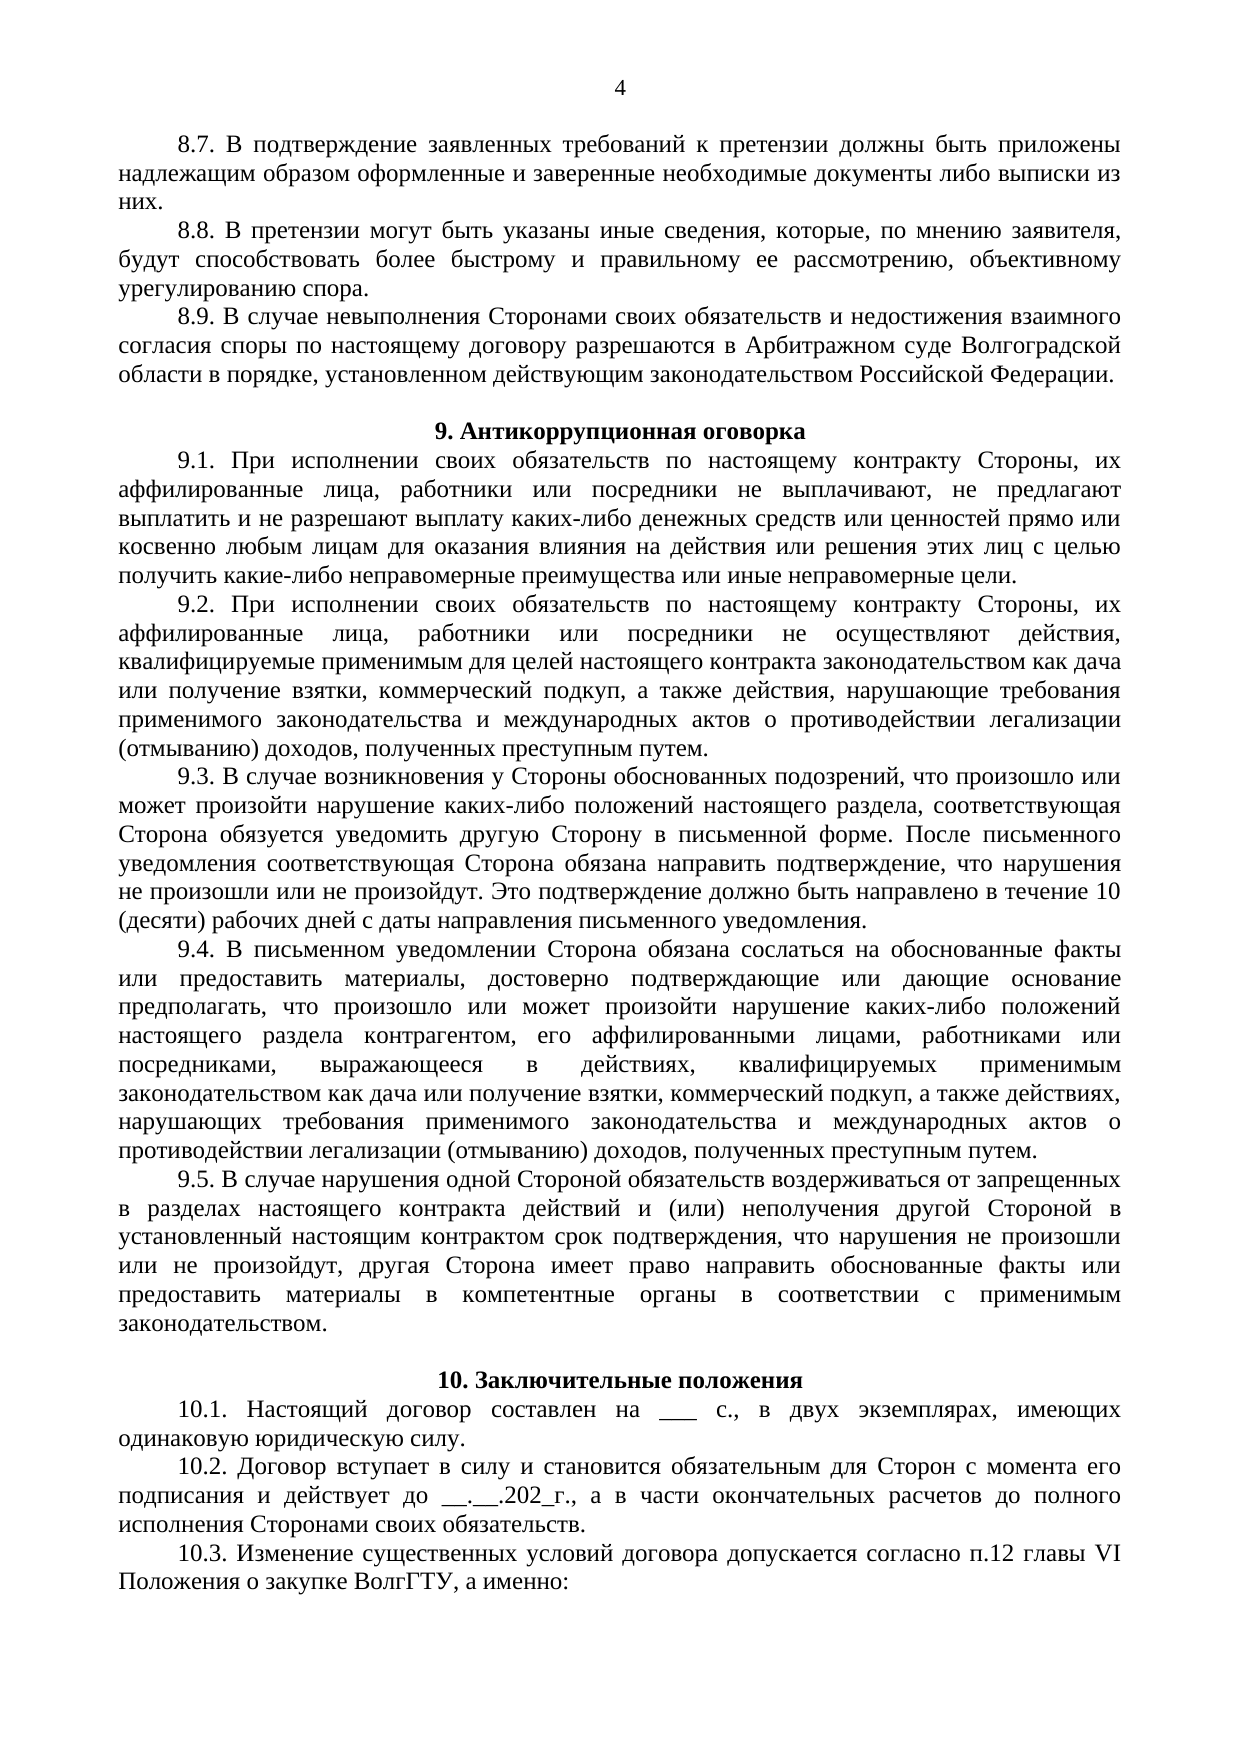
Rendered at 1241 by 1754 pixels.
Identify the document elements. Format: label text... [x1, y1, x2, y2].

text 10.2. Договор вступает в силу и становится обязательным для Сторон с момента его подписания и действует до __.__.202_г., а в части окончательных расчетов до полного исполнения Сторонами своих обязательств. [118, 1451, 1122, 1538]
text 9.3. В случае возникновения у Стороны обоснованных подозрений, что произошло или может произойти нарушение каких-либо положений настоящего раздела, соответствующая Сторона обязуется уведомить другую Сторону в письменной форме. После письменного уведомления соответствующая Сторона обязана направить подтверждение, что нарушения не произошли или не произойдут. Это подтверждение должно быть направлено в течение 10 (десяти) рабочих дней с даты направления письменного уведомления. [118, 761, 1122, 934]
text 10.1. Настоящий договор составлен на ___ с., в двух экземплярах, имеющих одинаковую юридическую силу. [118, 1394, 1122, 1451]
text 9.2. При исполнении своих обязательств по настоящему контракту Стороны, их аффилированные лица, работники или посредники не осуществляют действия, квалифицируемые применимым для целей настоящего контракта законодательством как дача или получение взятки, коммерческий подкуп, а также действия, нарушающие требования применимого законодательства и международных актов о противодействии легализации (отмыванию) доходов, полученных преступным путем. [118, 589, 1122, 761]
text 8.7. В подтверждение заявленных требований к претензии должны быть приложены надлежащим образом оформленные и заверенные необходимые документы либо выписки из них. [118, 129, 1122, 215]
text 10.3. Изменение существенных условий договора допускается согласно п.12 главы VI Положения о закупке ВолгГТУ, а именно: [118, 1538, 1122, 1595]
text 10. Заключительные положения [118, 1365, 1122, 1394]
text 9. Антикоррупционная оговорка [118, 416, 1122, 445]
text 8.9. В случае невыполнения Сторонами своих обязательств и недостижения взаимного согласия споры по настоящему договору разрешаются в Арбитражном суде Волгоградской области в порядке, установленном действующим законодательством Российской Федерации. [118, 301, 1122, 388]
text 9.5. В случае нарушения одной Стороной обязательств воздерживаться от запрещенных в разделах настоящего контракта действий и (или) неполучения другой Стороной в установленный настоящим контрактом срок подтверждения, что нарушения не произошли или не произойдут, другая Сторона имеет право направить обоснованные факты или предоставить материалы в компетентные органы в соответствии с применимым законодательством. [118, 1164, 1122, 1336]
text 8.8. В претензии могут быть указаны иные сведения, которые, по мнению заявителя, будут способствовать более быстрому и правильному ее рассмотрению, объективному урегулированию спора. [118, 215, 1122, 301]
text 9.1. При исполнении своих обязательств по настоящему контракту Стороны, их аффилированные лица, работники или посредники не выплачивают, не предлагают выплатить и не разрешают выплату каких-либо денежных средств или ценностей прямо или косвенно любым лицам для оказания влияния на действия или решения этих лиц с целью получить какие-либо неправомерные преимущества или иные неправомерные цели. [118, 445, 1122, 589]
text 9.4. В письменном уведомлении Сторона обязана сослаться на обоснованные факты или предоставить материалы, достоверно подтверждающие или дающие основание предполагать, что произошло или может произойти нарушение каких-либо положений настоящего раздела контрагентом, его аффилированными лицами, работниками или посредниками, выражающееся в действиях, квалифицируемых применимым законодательством как дача или получение взятки, коммерческий подкуп, а также действиях, нарушающих требования применимого законодательства и международных актов о противодействии легализации (отмыванию) доходов, полученных преступным путем. [118, 934, 1122, 1164]
